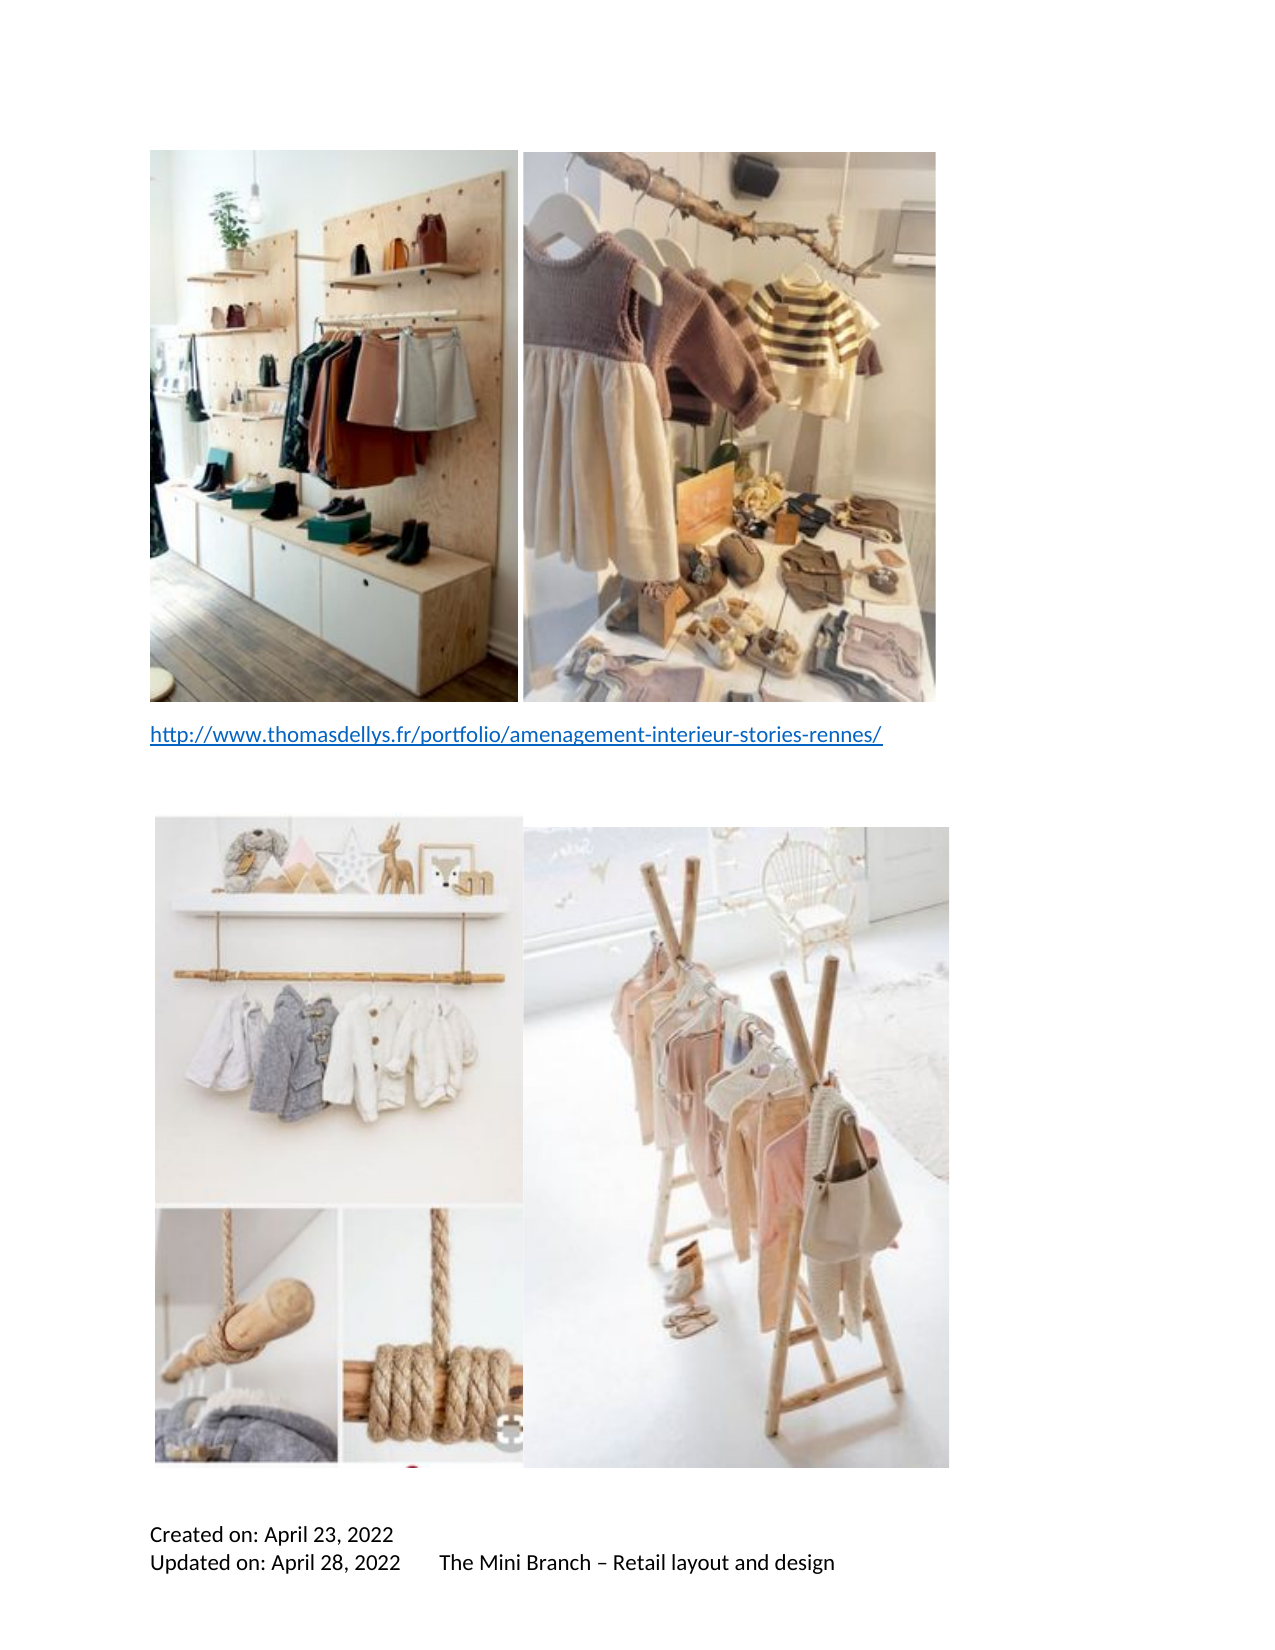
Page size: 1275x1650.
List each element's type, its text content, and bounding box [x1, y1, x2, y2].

text http://www.thomasdellys.fr/portfolio/amenagement-interieur-stories-rennes/ [150, 720, 1125, 748]
picture [155, 813, 950, 1468]
picture [523, 152, 936, 702]
picture [150, 150, 518, 702]
